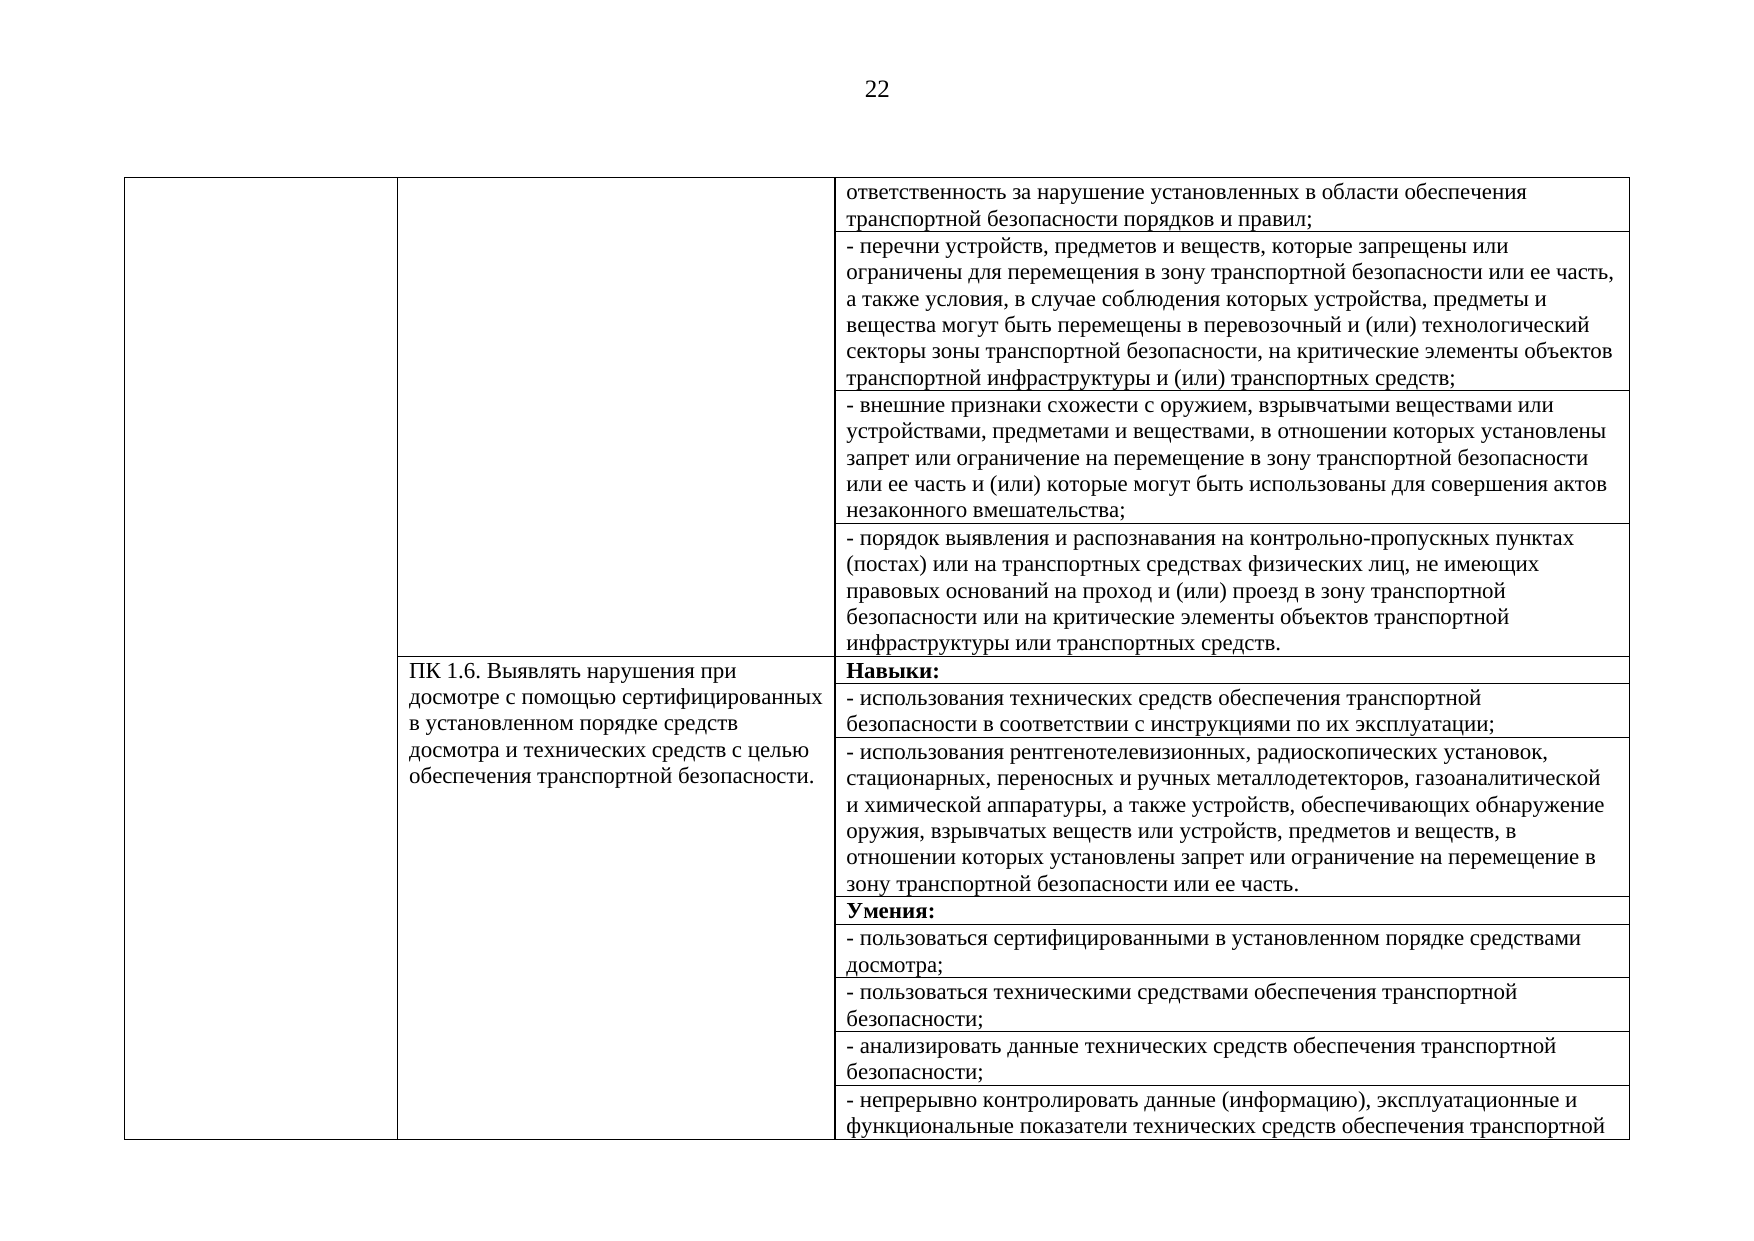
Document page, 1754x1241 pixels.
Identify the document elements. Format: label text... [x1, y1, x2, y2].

table_cell - использования рентгенотелевизионных, радиоскопических установок, стационарных, переносных и ручных металлодетекторов, газоаналитической и химической аппаратуры, а также устройств, обеспечивающих обнаружение оружия, взрывчатых веществ или устройств, предметов и веществ, в отношении которых установлены запрет или ограничение на перемещение в зону транспортной безопасности или ее часть. [836, 738, 1629, 896]
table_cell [836, 178, 1629, 231]
table_cell - пользоваться сертифицированными в установленном порядке средствами досмотра; [836, 925, 1629, 977]
table_cell - использования технических средств обеспечения транспортной безопасности в соответствии с инструкциями по их эксплуатации; [836, 684, 1629, 737]
table_cell Навыки: [836, 657, 1629, 683]
table_cell - внешние признаки схожести с оружием, взрывчатыми веществами или устройствами, предметами и веществами, в отношении которых установлены запрет или ограничение на перемещение в зону транспортной безопасности или ее часть и (или) которые могут быть использованы для совершения актов незаконного вмешательства; [836, 391, 1629, 523]
table_cell - пользоваться техническими средствами обеспечения транспортной безопасности; [836, 978, 1629, 1031]
table_cell - анализировать данные технических средств обеспечения транспортной безопасности; [836, 1032, 1629, 1085]
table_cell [836, 1086, 1629, 1138]
table_cell - перечни устройств, предметов и веществ, которые запрещены или ограничены для перемещения в зону транспортной безопасности или ее часть, а также условия, в случае соблюдения которых устройства, предметы и вещества могут быть перемещены в перевозочный и (или) технологический секторы зоны транспортной безопасности, на критические элементы объектов транспортной инфраструктуры и (или) транспортных средств; [836, 232, 1629, 390]
table_cell ПК 1.6. Выявлять нарушения при досмотре с помощью сертифицированных в установленном порядке средств досмотра и технических средств с целью обеспечения транспортной безопасности. [398, 657, 834, 1138]
table_cell Умения: [836, 897, 1629, 923]
table_cell - порядок выявления и распознавания на контрольно-пропускных пунктах (постах) или на транспортных средствах физических лиц, не имеющих правовых оснований на проход и (или) проезд в зону транспортной безопасности или на критические элементы объектов транспортной инфраструктуры или транспортных средств. [836, 524, 1629, 656]
